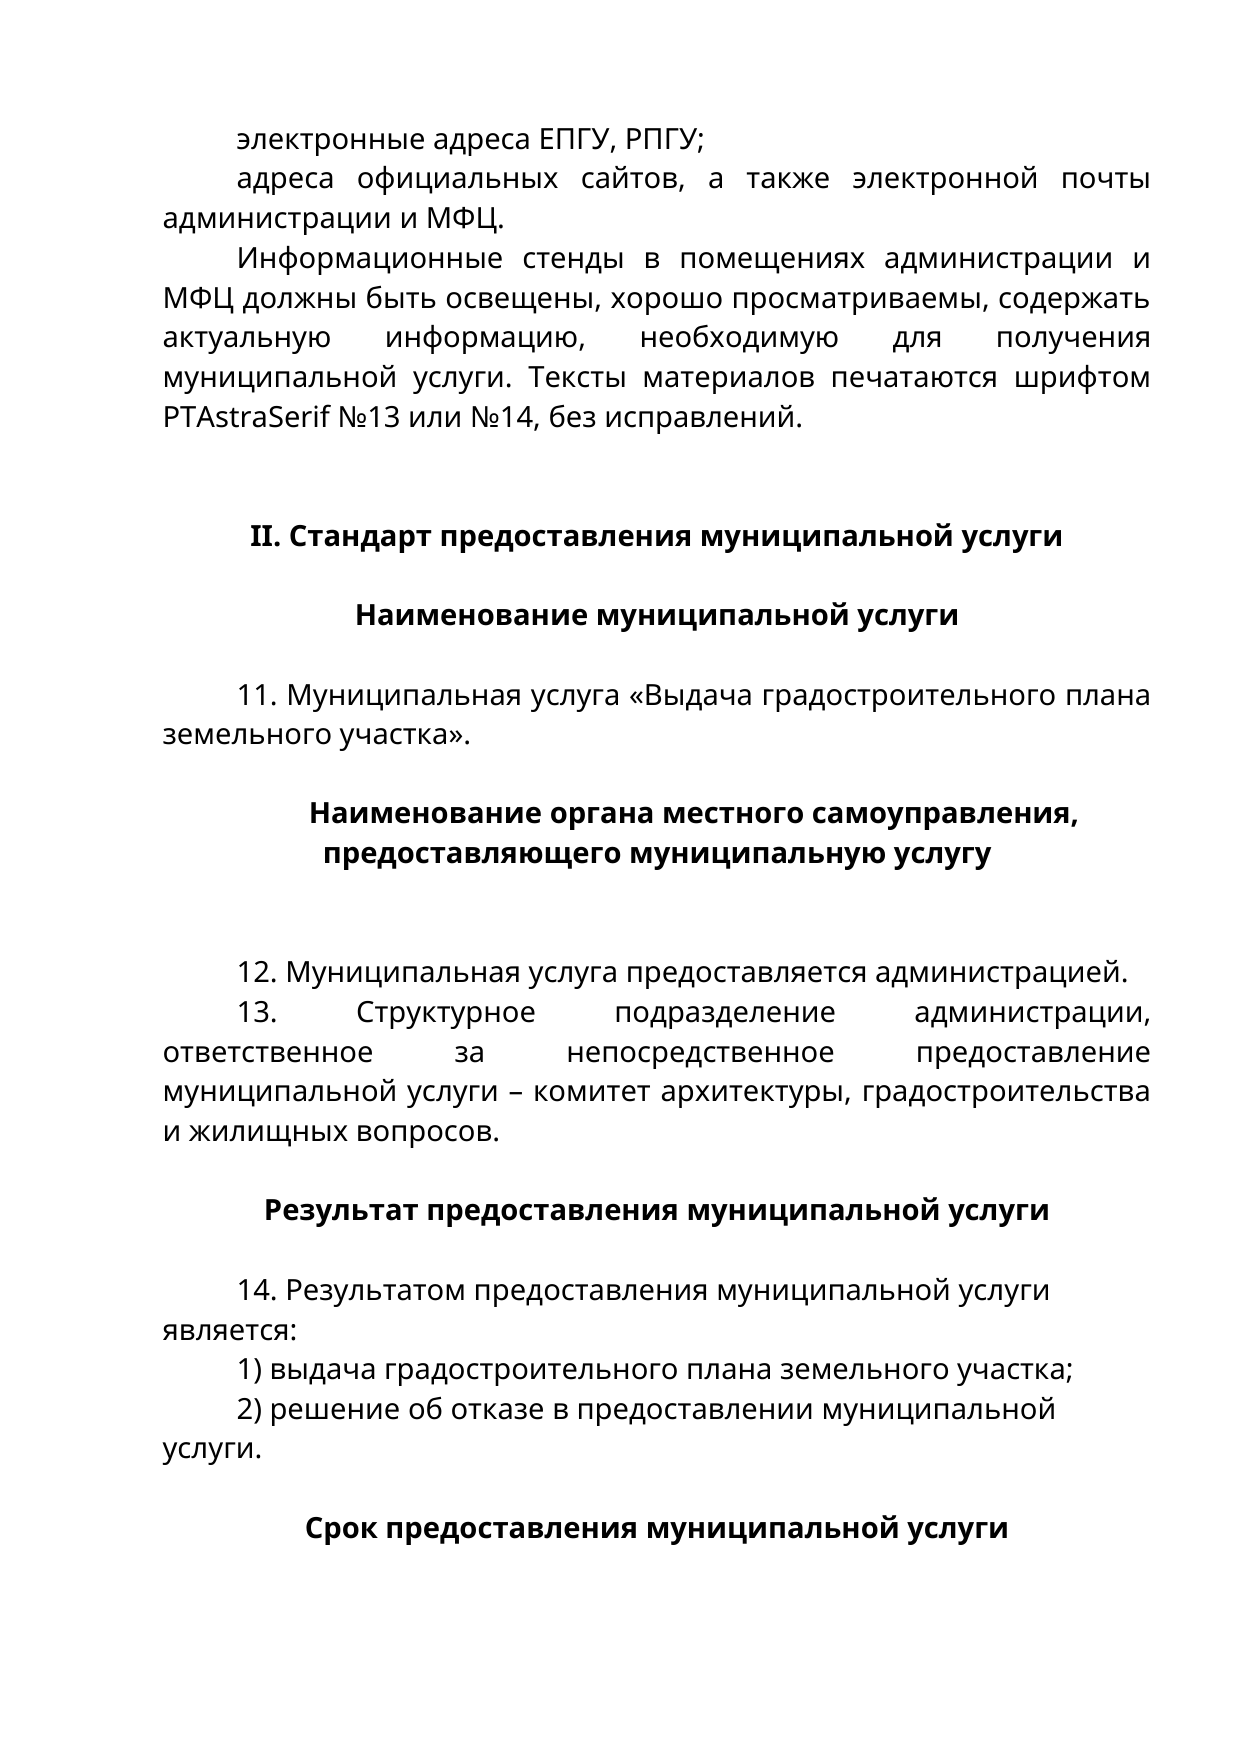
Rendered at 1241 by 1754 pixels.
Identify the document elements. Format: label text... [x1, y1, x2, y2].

text Срок предоставления муниципальной услуги [162, 1507, 1152, 1547]
text электронные адреса ЕПГУ, РПГУ; [162, 118, 1152, 158]
text Наименование муниципальной услуги [162, 594, 1152, 634]
text Наименование органа местного самоуправления, предоставляющего муниципальную услугу [162, 793, 1152, 872]
text 11. Муниципальная услуга «Выдача градостроительного плана земельного участка». [162, 674, 1152, 753]
text II. Стандарт предоставления муниципальной услуги [162, 515, 1152, 555]
text 2) решение об отказе в предоставлении муниципальной услуги. [162, 1388, 1152, 1467]
text Результат предоставления муниципальной услуги [162, 1190, 1152, 1229]
text 13. Структурное подразделение администрации, ответственное за непосредственное предоставление муниципальной услуги – комитет архитектуры, градостроительства и жилищных вопросов. [162, 991, 1152, 1150]
text 12. Муниципальная услуга предоставляется администрацией. [162, 952, 1152, 991]
text Информационные стенды в помещениях администрации и МФЦ должны быть освещены, хорошо просматриваемы, содержать актуальную информацию, необходимую для получения муниципальной услуги. Тексты материалов печатаются шрифтом PTAstraSerif №13 или №14, без исправлений. [162, 237, 1152, 436]
text адреса официальных сайтов, а также электронной почты администрации и МФЦ. [162, 158, 1152, 237]
text 1) выдача градостроительного плана земельного участка; [162, 1348, 1152, 1388]
text 14. Результатом предоставления муниципальной услуги является: [162, 1269, 1152, 1348]
